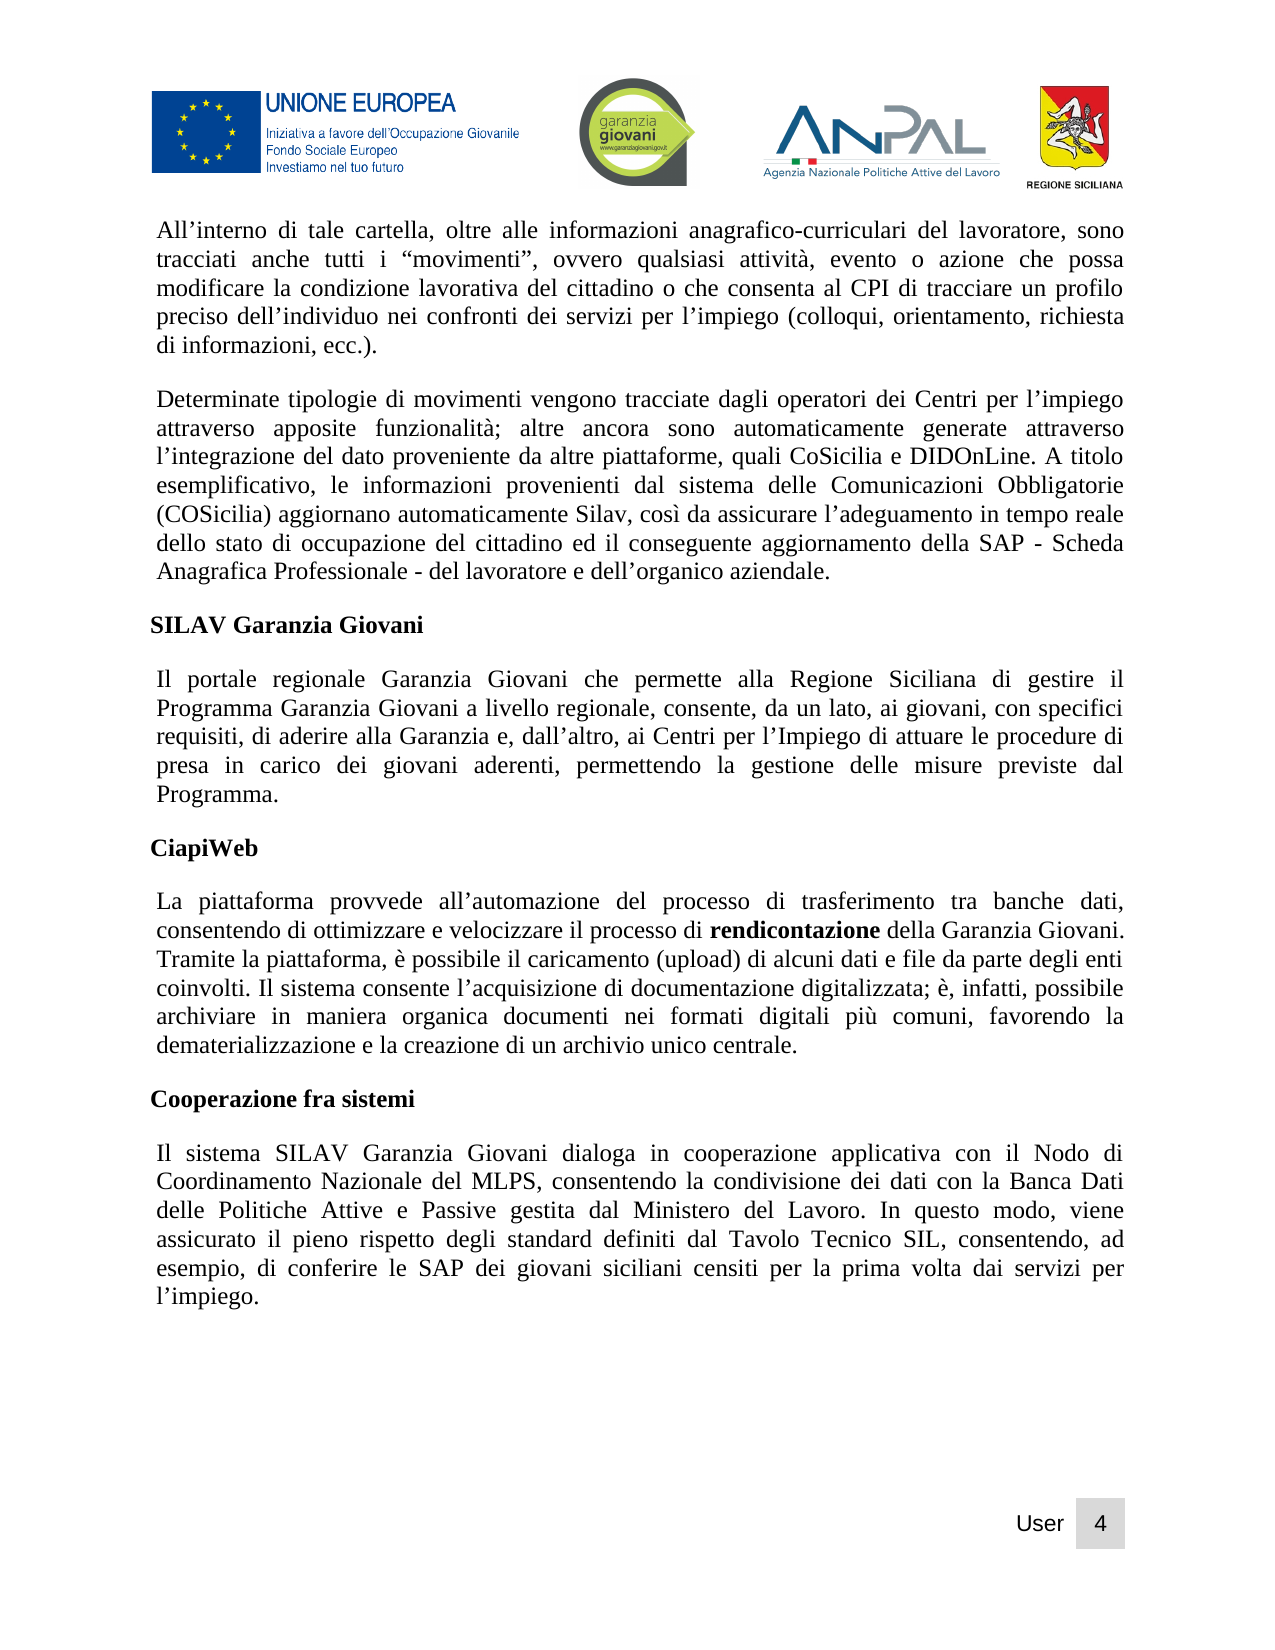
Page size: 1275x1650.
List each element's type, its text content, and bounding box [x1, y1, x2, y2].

subtitle CiapiWeb [150, 833, 1125, 861]
text Il sistema SILAV Garanzia Giovani dialoga in cooperazione applicativa con il Nodo di Coordinamento Nazionale del MLPS, consentendo la condivisione dei dati con la Banca Dati delle Politiche Attive e Passive gestita dal Ministero del Lavoro. In questo modo, viene assicurato il pieno rispetto degli standard definiti dal Tavolo Tecnico SIL, consentendo, ad esempio, di conferire le SAP dei giovani siciliani censiti per la prima volta dai servizi per l’impiego. [156, 1138, 1125, 1310]
subtitle SILAV Garanzia Giovani [150, 610, 1125, 639]
picture [759, 97, 1003, 189]
picture [151, 91, 519, 173]
text Determinate tipologie di movimenti vengono tracciate dagli operatori dei Centri per l’impiego attraverso apposite funzionalità; altre ancora sono automaticamente generate attraverso l’integrazione del dato proveniente da altre piattaforme, quali CoSicilia e DIDOnLine. A titolo esemplificativo, le informazioni provenienti dal sistema delle Comunicazioni Obbligatorie (COSicilia) aggiornano automaticamente Silav, così da assicurare l’adeguamento in tempo reale dello stato di occupazione del cittadino ed il conseguente aggiornamento della SAP - Scheda Anagrafica Professionale - del lavoratore e dell’organico aziendale. [156, 384, 1125, 585]
picture [1025, 84, 1124, 189]
text La piattaforma provvede all’automazione del processo di trasferimento tra banche dati, consentendo di ottimizzare e velocizzare il processo di rendicontazione della Garanzia Giovani. Tramite la piattaforma, è possibile il caricamento (upload) di alcuni dati e file da parte degli enti coinvolti. Il sistema consente l’acquisizione di documentazione digitalizzata; è, infatti, possibile archiviare in maniera organica documenti nei formati digitali più comuni, favorendo la dematerializzazione e la creazione di un archivio unico centrale. [156, 886, 1125, 1059]
text Il portale regionale Garanzia Giovani che permette alla Regione Siciliana di gestire il Programma Garanzia Giovani a livello regionale, consente, da un lato, ai giovani, con specifici requisiti, di aderire alla Garanzia e, dall’altro, ai Centri per l’Impiego di attuare le procedure di presa in carico dei giovani aderenti, permettendo la gestione delle misure previste dal Programma. [156, 664, 1125, 808]
picture [577, 75, 700, 189]
text Cooperazione fra sistemi [150, 1084, 1125, 1113]
